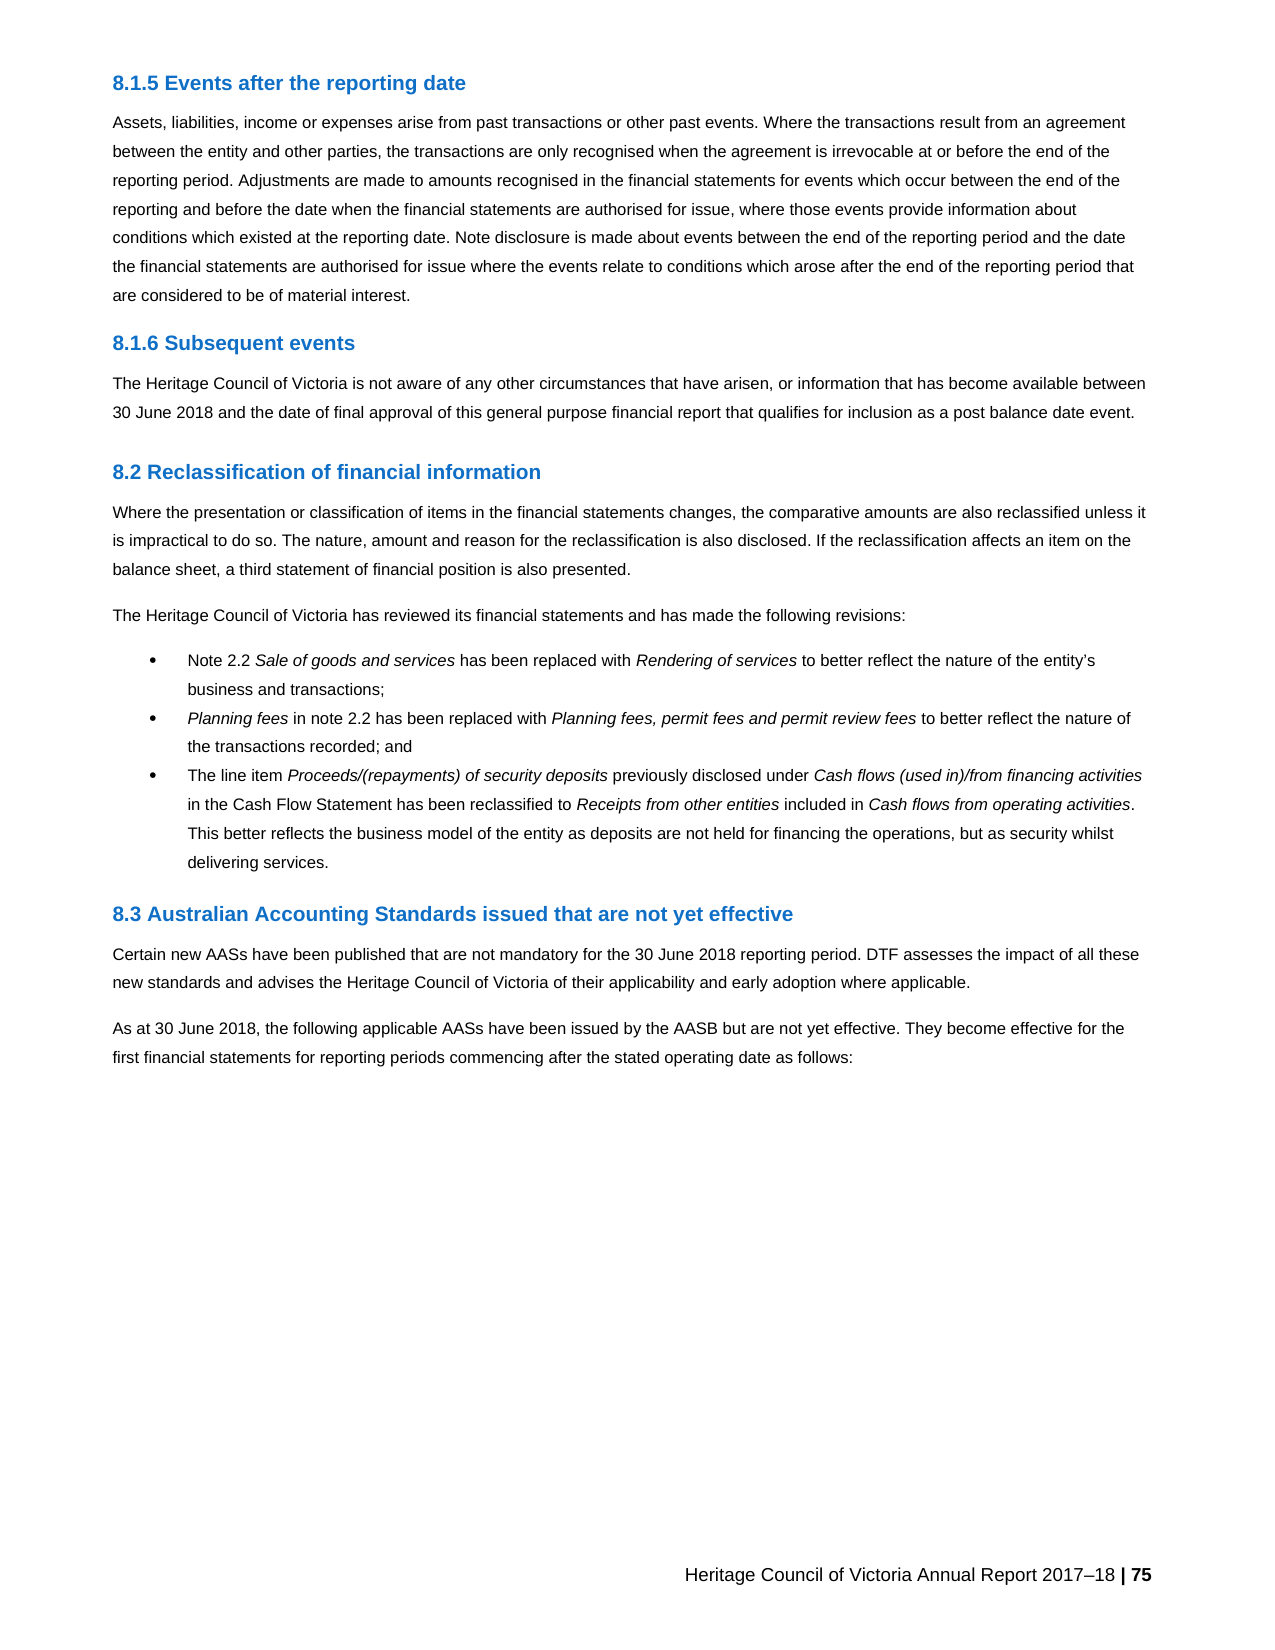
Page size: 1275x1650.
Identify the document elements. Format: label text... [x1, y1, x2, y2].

text Certain new AASs have been published that are not mandatory for the 30 June 2018 reporting period. DTF assesses the impact of all these new standards and advises the Heritage Council of Victoria of their applicability and early adoption where applicable. [112, 944, 1152, 992]
text 8.1.6 Subsequent events [112, 331, 1152, 355]
text The Heritage Council of Victoria is not aware of any other circumstances that have arisen, or information that has become available between 30 June 2018 and the date of final approval of this general purpose financial report that qualifies for inclusion as a post balance date event. [112, 374, 1152, 422]
text Assets, liabilities, income or expenses arise from past transactions or other past events. Where the transactions result from an agreement between the entity and other parties, the transactions are only recognised when the agreement is irrevocable at or before the end of the reporting period. Adjustments are made to amounts recognised in the financial statements for events which occur between the end of the reporting and before the date when the financial statements are authorised for issue, where those events provide information about conditions which existed at the reporting date. Note disclosure is made about events between the end of the reporting period and the date the financial statements are authorised for issue where the events relate to conditions which arose after the end of the reporting period that are considered to be of material interest. [112, 113, 1152, 305]
list Planning fees in note 2.2 has been replaced with Planning fees, permit fees and permit review fees to better reflect the nature of the transactions recorded; and [150, 708, 1152, 756]
list Note 2.2 Sale of goods and services has been replaced with Rendering of services to better reflect the nature of the entity’s business and transactions; [150, 651, 1152, 699]
list The line item Proceeds/(repayments) of security deposits previously disclosed under Cash flows (used in)/from financing activities in the Cash Flow Statement has been reclassified to Receipts from other entities included in Cash flows from operating activities. This better reflects the business model of the entity as deposits are not held for financing the operations, but as security whilst delivering services. [150, 766, 1152, 872]
text 8.1.5 Events after the reporting date [112, 71, 1152, 95]
text As at 30 June 2018, the following applicable AASs have been issued by the AASB but are not yet effective. They become effective for the first financial statements for reporting periods commencing after the stated operating date as follows: [112, 1019, 1152, 1067]
text Where the presentation or classification of items in the financial statements changes, the comparative amounts are also reclassified unless it is impractical to do so. The nature, amount and reason for the reclassification is also disclosed. If the reclassification affects an item on the balance sheet, a third statement of financial position is also presented. [112, 502, 1152, 579]
text 8.3 Australian Accounting Standards issued that are not yet effective [112, 902, 1152, 926]
text 8.2 Reclassification of financial information [112, 460, 1152, 484]
text The Heritage Council of Victoria has reviewed its financial statements and has made the following revisions: [112, 605, 1152, 624]
